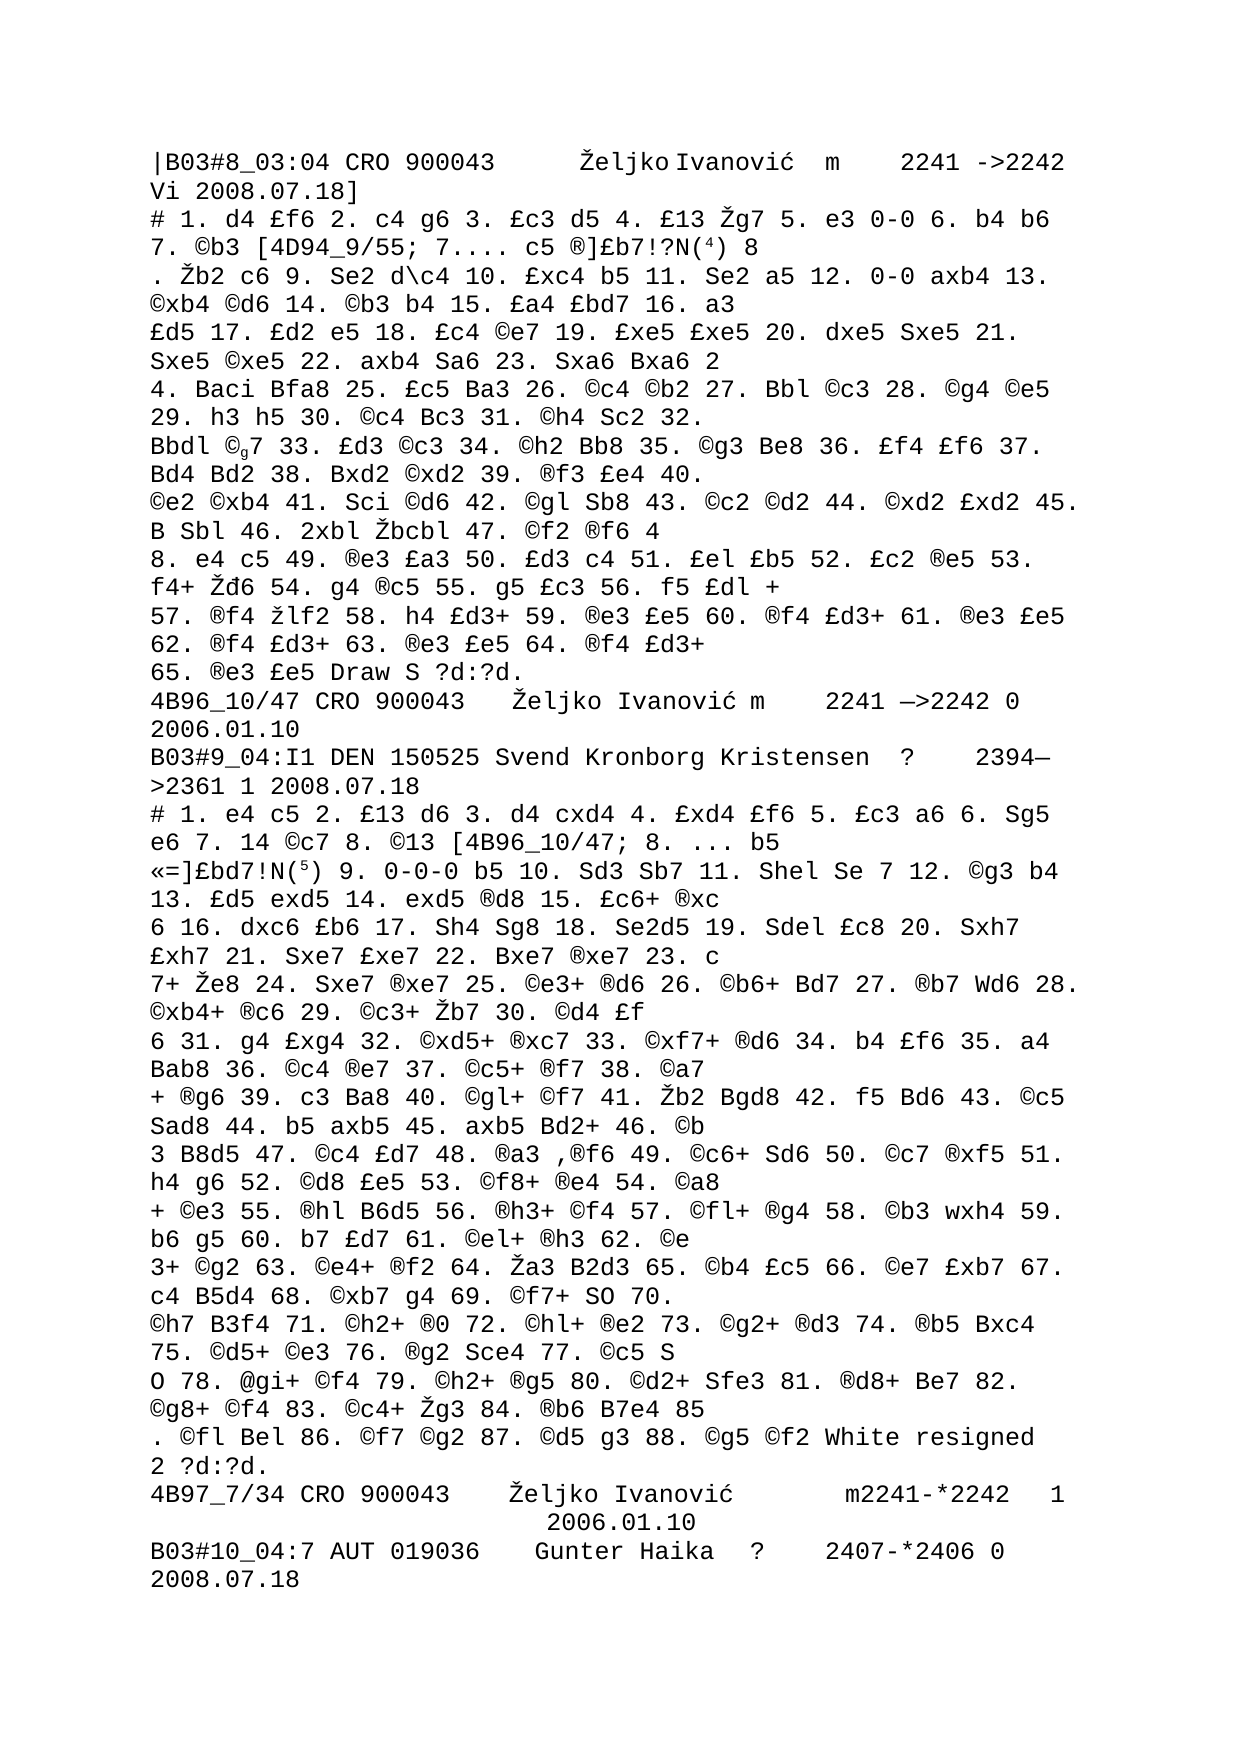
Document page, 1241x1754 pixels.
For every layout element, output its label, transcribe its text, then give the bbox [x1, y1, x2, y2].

text 6 31. g4 £xg4 32. ©xd5+ ®xc7 33. ©xf7+ ®d6 34. b4 £f6 35. a4 Bab8 36. ©c4 ®e7 37. ©c5+ ®f7 38. ©a7 + ®g6 39. c3 Ba8 40. ©gl+ ©f7 41. Žb2 Bgd8 42. f5 Bd6 43. ©c5 Sad8 44. b5 axb5 45. axb5 Bd2+ 46. ©b [150, 1028, 1090, 1142]
text B03#10_04:7 AUT 019036 Gunter Haika ? 2407-*2406 0 2008.07.18 [150, 1538, 1090, 1595]
text # 1. d4 £f6 2. c4 g6 3. £c3 d5 4. £13 Žg7 5. e3 0-0 6. b4 b6 7. ©b3 [4D94_9/55; 7.... c5 ®]£b7!?N(4) 8 . Žb2 c6 9. Se2 d\c4 10. £xc4 b5 11. Se2 a5 12. 0-0 axb4 13. ©xb4 ©d6 14. ©b3 b4 15. £a4 £bd7 16. a3 £d5 17. £d2 e5 18. £c4 ©e7 19. £xe5 £xe5 20. dxe5 Sxe5 21. Sxe5 ©xe5 22. axb4 Sa6 23. Sxa6 Bxa6 2 4. Baci Bfa8 25. £c5 Ba3 26. ©c4 ©b2 27. Bbl ©c3 28. ©g4 ©e5 29. h3 h5 30. ©c4 Bc3 31. ©h4 Sc2 32. Bbdl ©g7 33. £d3 ©c3 34. ©h2 Bb8 35. ©g3 Be8 36. £f4 £f6 37. Bd4 Bd2 38. Bxd2 ©xd2 39. ®f3 £e4 40. ©e2 ©xb4 41. Sci ©d6 42. ©gl Sb8 43. ©c2 ©d2 44. ©xd2 £xd2 45. B Sbl 46. 2xbl Žbcbl 47. ©f2 ®f6 4 8. e4 c5 49. ®e3 £a3 50. £d3 c4 51. £el £b5 52. £c2 ®e5 53. f4+ Žđ6 54. g4 ®c5 55. g5 £c3 56. f5 £dl + 57. ®f4 žlf2 58. h4 £d3+ 59. ®e3 £e5 60. ®f4 £d3+ 61. ®e3 £e5 62. ®f4 £d3+ 63. ®e3 £e5 64. ®f4 £d3+ 65. ®e3 £e5 Draw S ?d:?d. [150, 207, 1090, 688]
text # 1. e4 c5 2. £13 d6 3. d4 cxd4 4. £xd4 £f6 5. £c3 a6 6. Sg5 e6 7. 14 ©c7 8. ©13 [4B96_10/47; 8. ... b5 «=]£bd7!N(5) 9. 0-0-0 b5 10. Sd3 Sb7 11. Shel Se 7 12. ©g3 b4 13. £d5 exd5 14. exd5 ®d8 15. £c6+ ®xc 6 16. dxc6 £b6 17. Sh4 Sg8 18. Se2d5 19. Sdel £c8 20. Sxh7 £xh7 21. Sxe7 £xe7 22. Bxe7 ®xe7 23. c 7+ Že8 24. Sxe7 ®xe7 25. ©e3+ ®d6 26. ©b6+ Bd7 27. ®b7 Wd6 28. ©xb4+ ®c6 29. ©c3+ Žb7 30. ©d4 £f [150, 802, 1090, 1028]
text |B03#8_03:04 CRO 900043 Željko Ivanović m 2241 ->2242 Vi 2008.07.18] [150, 150, 1090, 207]
text B03#9_04:I1 DEN 150525 Svend Kronborg Kristensen ? 2394—>2361 1 2008.07.18 [150, 745, 1090, 802]
text 4B97_7/34 CRO 900043 Željko Ivanović m 2241-*2242 1 2006.01.10 [150, 1482, 1090, 1538]
text 4B96_10/47 CRO 900043 Željko Ivanović m 2241 —>2242 0 2006.01.10 [150, 688, 1090, 745]
text 3 B8d5 47. ©c4 £d7 48. ®a3 ,®f6 49. ©c6+ Sd6 50. ©c7 ®xf5 51. h4 g6 52. ©d8 £e5 53. ©f8+ ®e4 54. ©a8 + ©e3 55. ®hl B6d5 56. ®h3+ ©f4 57. ©fl+ ®g4 58. ©b3 wxh4 59. b6 g5 60. b7 £d7 61. ©el+ ®h3 62. ©e 3+ ©g2 63. ©e4+ ®f2 64. Ža3 B2d3 65. ©b4 £c5 66. ©e7 £xb7 67. c4 B5d4 68. ©xb7 g4 69. ©f7+ SO 70. ©h7 B3f4 71. ©h2+ ®0 72. ©hl+ ®e2 73. ©g2+ ®d3 74. ®b5 Bxc4 75. ©d5+ ©e3 76. ®g2 Sce4 77. ©c5 S O 78. @gi+ ©f4 79. ©h2+ ®g5 80. ©d2+ Sfe3 81. ®d8+ Be7 82. ©g8+ ©f4 83. ©c4+ Žg3 84. ®b6 B7e4 85 . ©fl Bel 86. ©f7 ©g2 87. ©d5 g3 88. ©g5 ©f2 White resigned 2 ?d:?d. [150, 1142, 1090, 1482]
